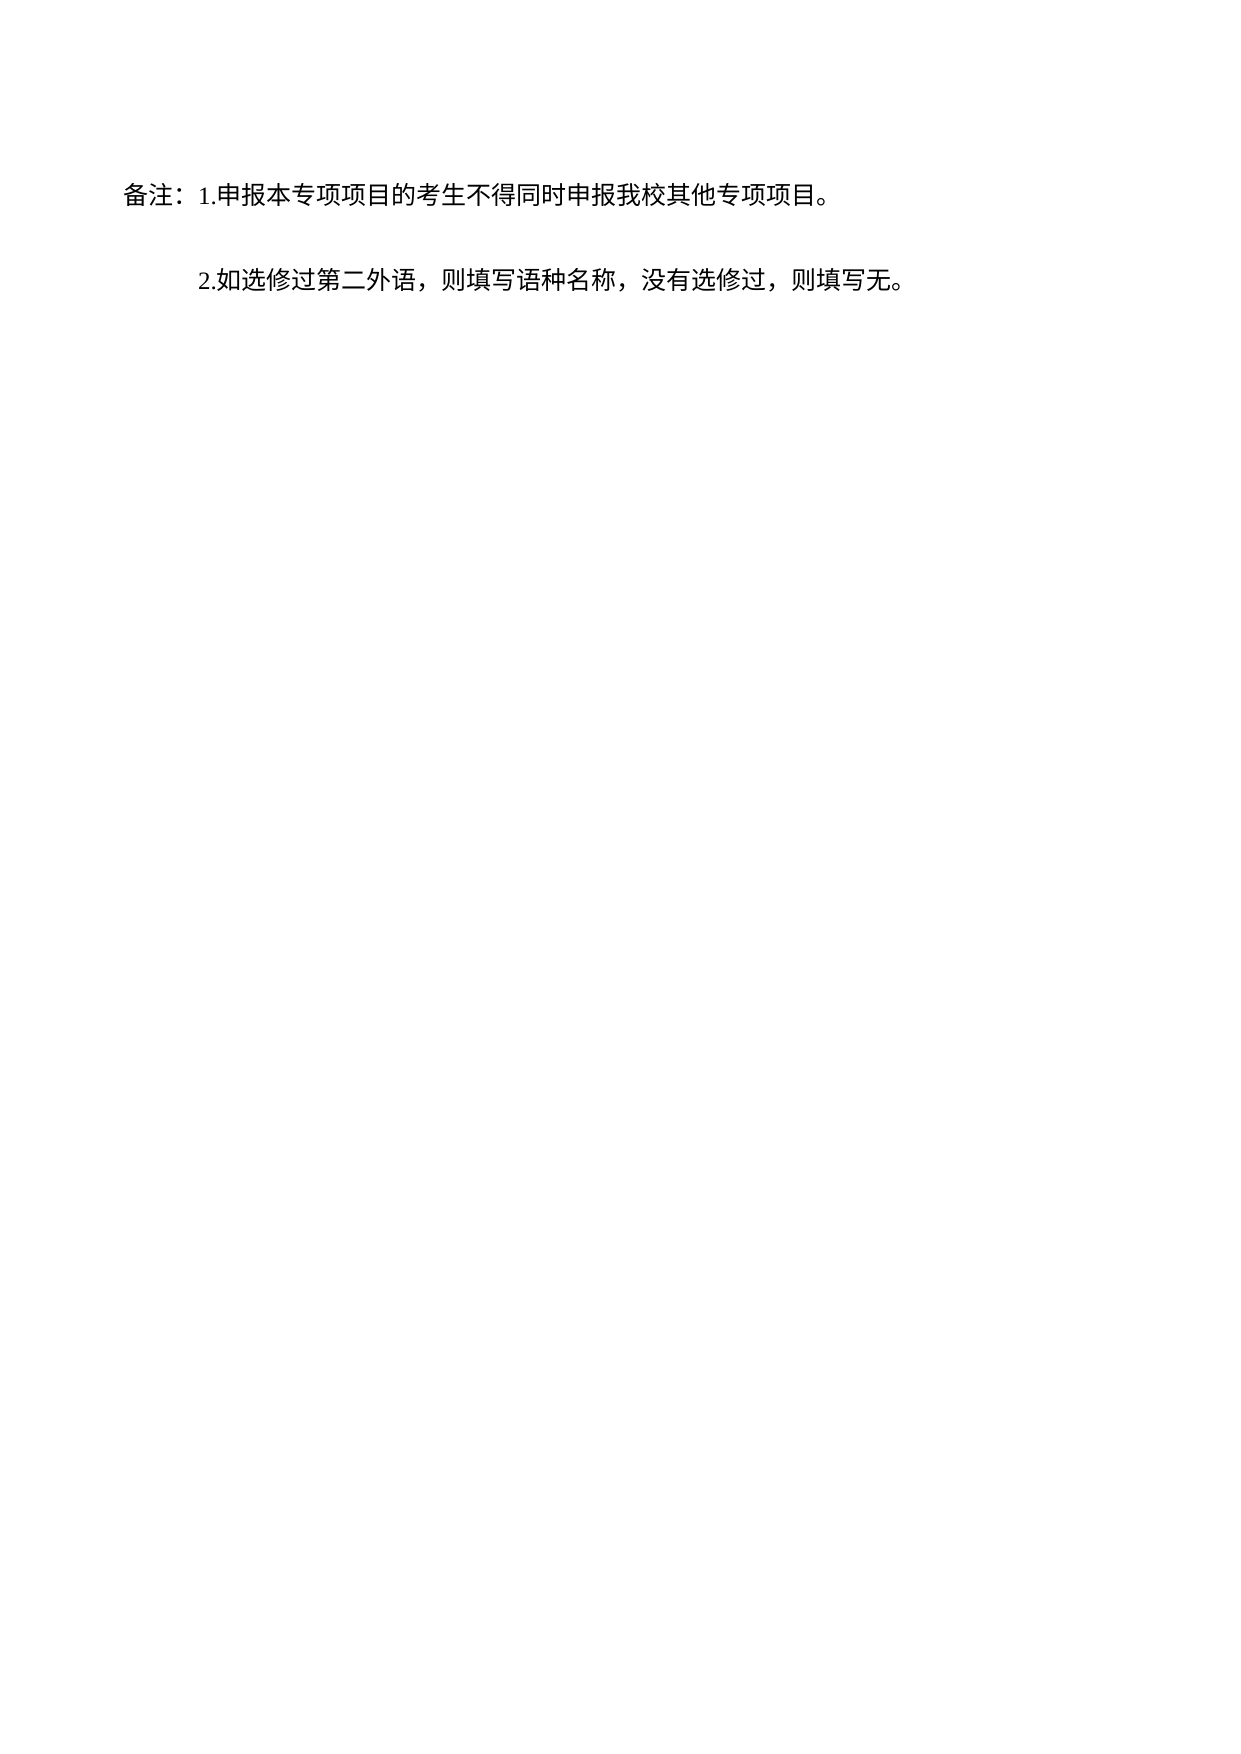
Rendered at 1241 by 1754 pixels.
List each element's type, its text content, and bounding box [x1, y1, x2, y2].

text 2.如选修过第二外语，则填写语种名称，没有选修过，则填写无。 [123, 245, 1117, 312]
text 备注：1.申报本专项项目的考生不得同时申报我校其他专项项目。 [123, 160, 1117, 227]
